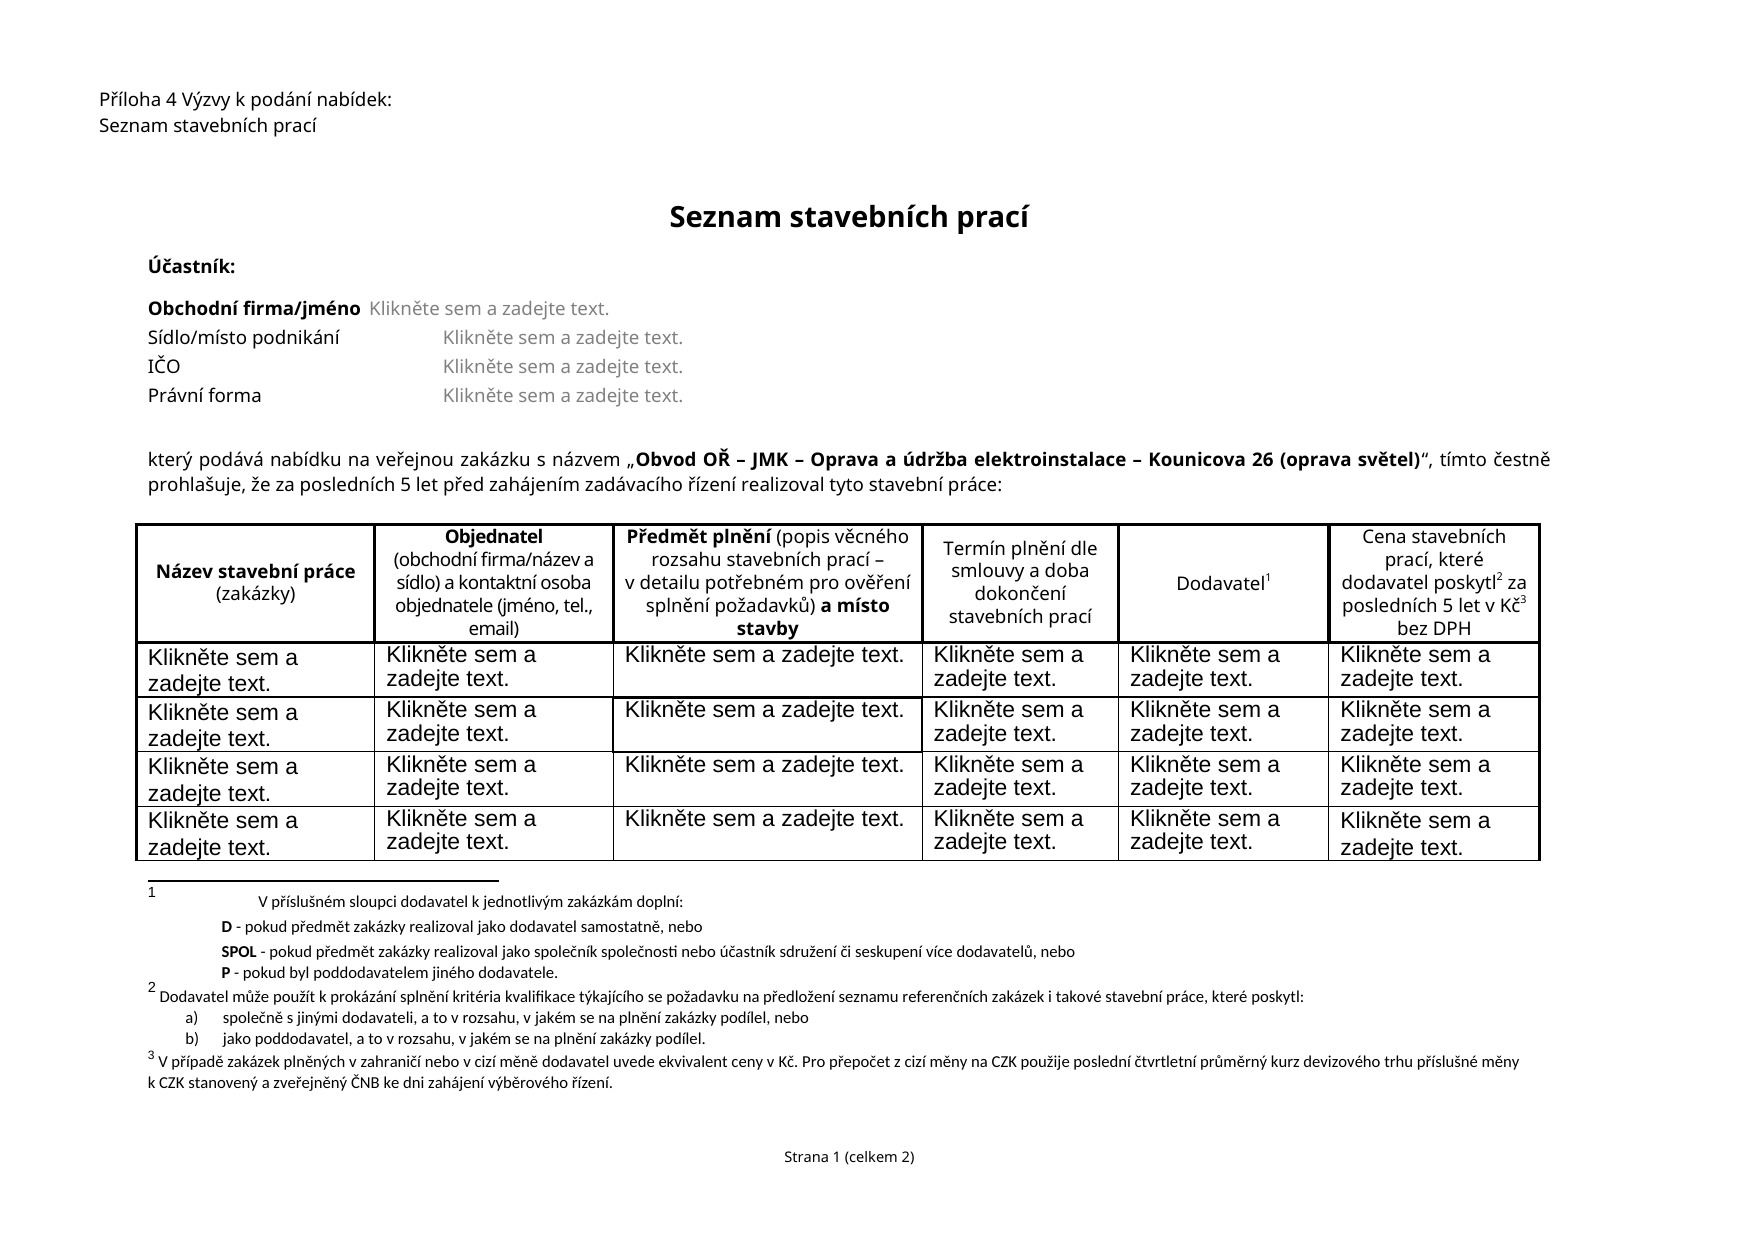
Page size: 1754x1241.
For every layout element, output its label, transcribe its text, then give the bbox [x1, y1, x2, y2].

text Právní forma [148, 379, 1551, 408]
text Sídlo/místo podnikání [148, 321, 1551, 350]
text Účastník: [148, 249, 1551, 279]
text IČO [148, 350, 1551, 379]
table_header Cena stavebních prací, které dodavatel poskytl za posledních 5 let v Kč bez DPH [1331, 526, 1538, 641]
text Obchodní firma/jméno [148, 292, 1551, 321]
table_header Objednatel (obchodní firma/název a sídlo) a kontaktní osoba objednatele (jméno, tel., email) [376, 526, 612, 641]
table_header Termín plnění dle smlouvy a doba dokončení stavebních prací [924, 526, 1117, 641]
table_header Název stavební práce (zakázky) [138, 526, 373, 641]
table_header Dodavatel [1120, 526, 1327, 641]
title Seznam stavebních prací [148, 196, 1551, 236]
table_header Předmět plnění (popis věcného rozsahu stavebních prací – v detailu potřebném pro ověření splnění požadavků) a místo stavby [615, 526, 921, 641]
text který podává nabídku na veřejnou zakázku s názvem „Obvod OŘ – JMK – Oprava a údržba elektroinstalace – Kounicova 26 (oprava světel)“, tímto čestně prohlašuje, že za posledních 5 let před zahájením zadávacího řízení realizoval tyto stavební práce: [148, 446, 1551, 497]
